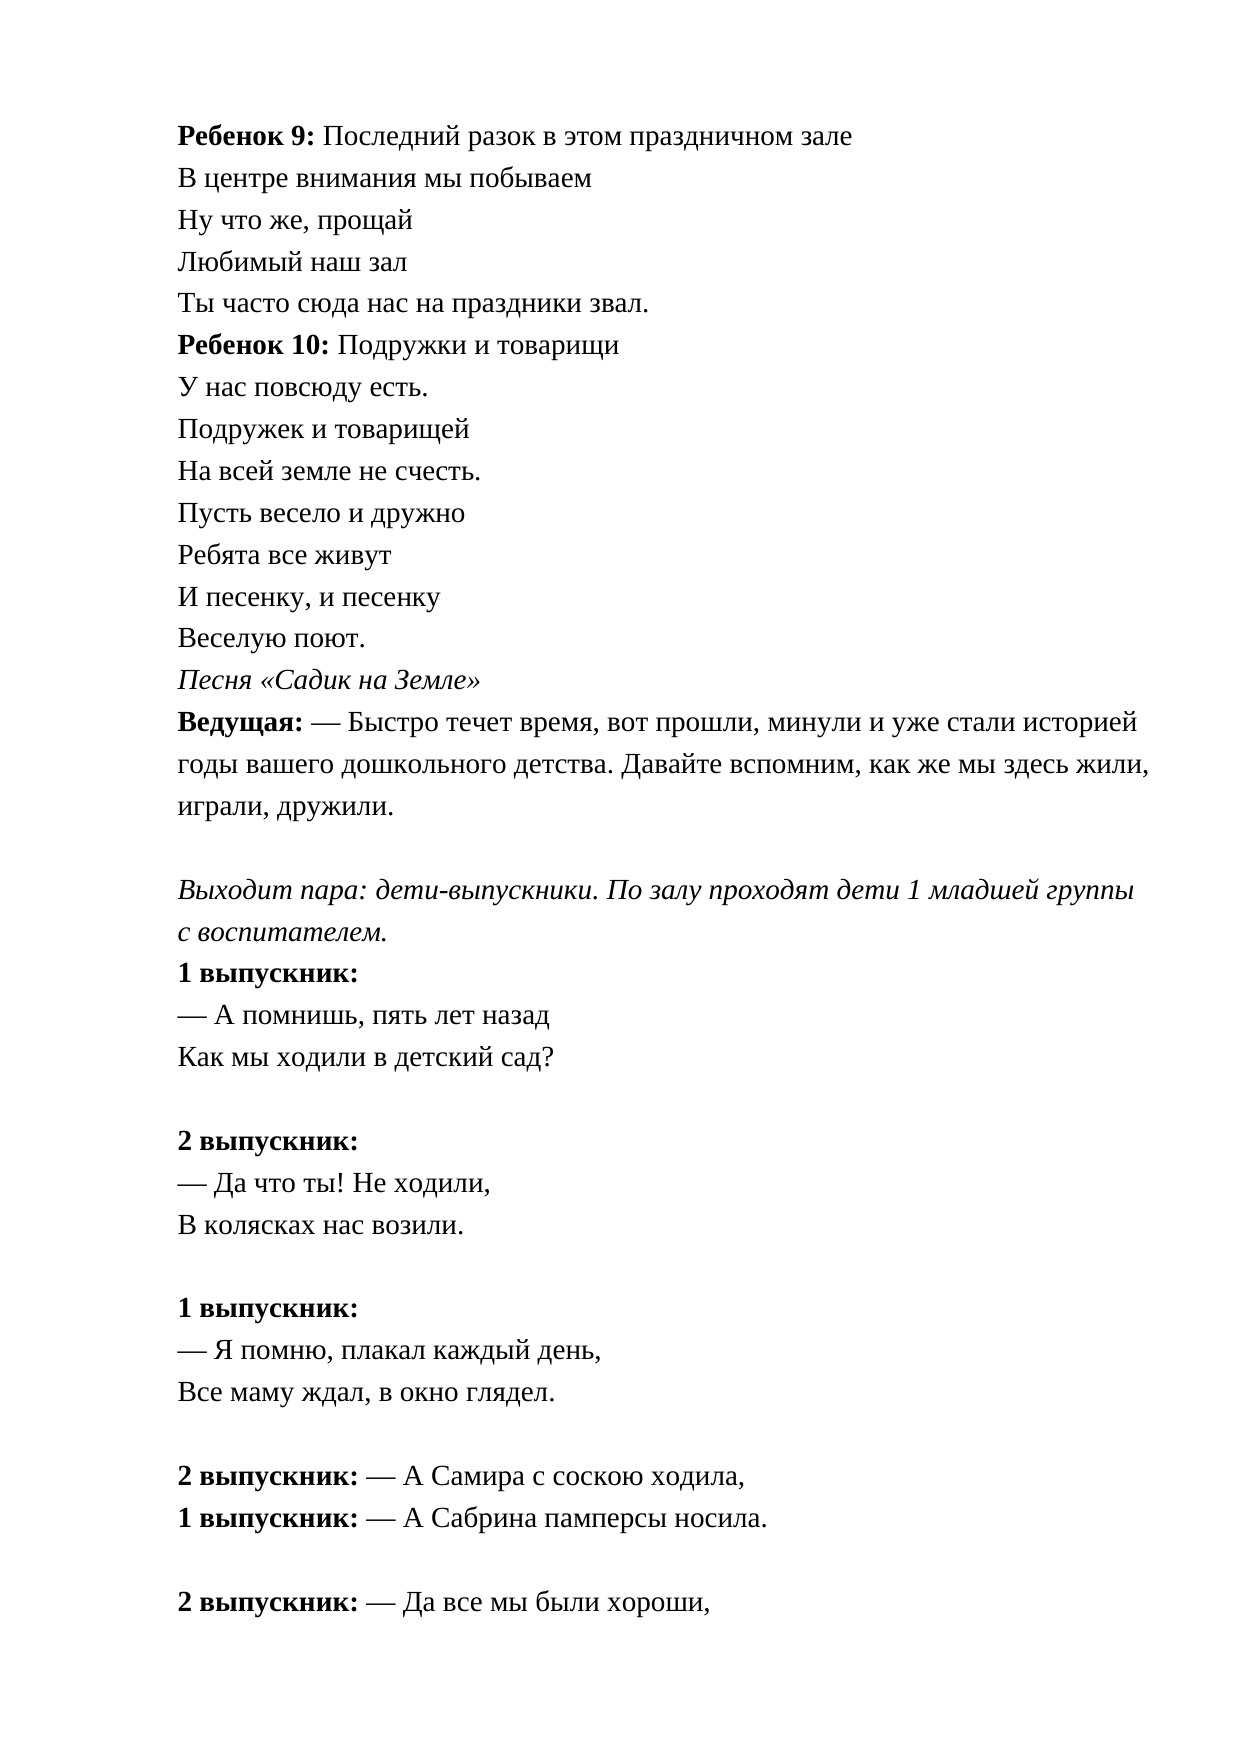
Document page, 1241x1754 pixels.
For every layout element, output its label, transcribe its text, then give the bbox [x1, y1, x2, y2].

text — Я помню, плакал каждый день, [177, 1332, 1152, 1366]
text Ребенок 9: Последний разок в этом праздничном зале [177, 118, 1152, 152]
text Ведущая: — Быстро течет время, вот прошли, минули и уже стали историей годы вашего дошкольного детства. Давайте вспомним, как же мы здесь жили, играли, дружили. [177, 704, 1152, 822]
text 1 выпускник: [177, 956, 1152, 989]
text 1 выпускник: — А Сабрина памперсы носила. [177, 1500, 1152, 1533]
text — А помнишь, пять лет назад [177, 997, 1152, 1031]
text Ну что же, прощай [177, 202, 1152, 235]
text 2 выпускник: — Да все мы были хороши, [177, 1584, 1152, 1617]
text Подружек и товарищей [177, 411, 1152, 445]
text На всей земле не счесть. [177, 453, 1152, 487]
text Пусть весело и дружно [177, 495, 1152, 528]
text 2 выпускник: — А Самира с соскою ходила, [177, 1458, 1152, 1492]
text У нас повсюду есть. [177, 369, 1152, 403]
text В центре внимания мы побываем [177, 160, 1152, 193]
text Песня «Садик на Земле» [177, 662, 1152, 696]
text Выходит пара: дети-выпускники. По залу проходят дети 1 младшей группы с воспитателем. [177, 872, 1152, 947]
text — Да что ты! Не ходили, [177, 1165, 1152, 1198]
text В колясках нас возили. [177, 1207, 1152, 1240]
text Ребята все живут [177, 537, 1152, 570]
text 2 выпускник: [177, 1123, 1152, 1157]
text Веселую поют. [177, 621, 1152, 654]
text 1 выпускник: [177, 1291, 1152, 1324]
text Любимый наш зал [177, 244, 1152, 277]
text Ты часто сюда нас на праздники звал. [177, 286, 1152, 319]
text Как мы ходили в детский сад? [177, 1039, 1152, 1073]
text Все маму ждал, в окно глядел. [177, 1374, 1152, 1408]
text И песенку, и песенку [177, 579, 1152, 612]
text Ребенок 10: Подружки и товарищи [177, 327, 1152, 361]
